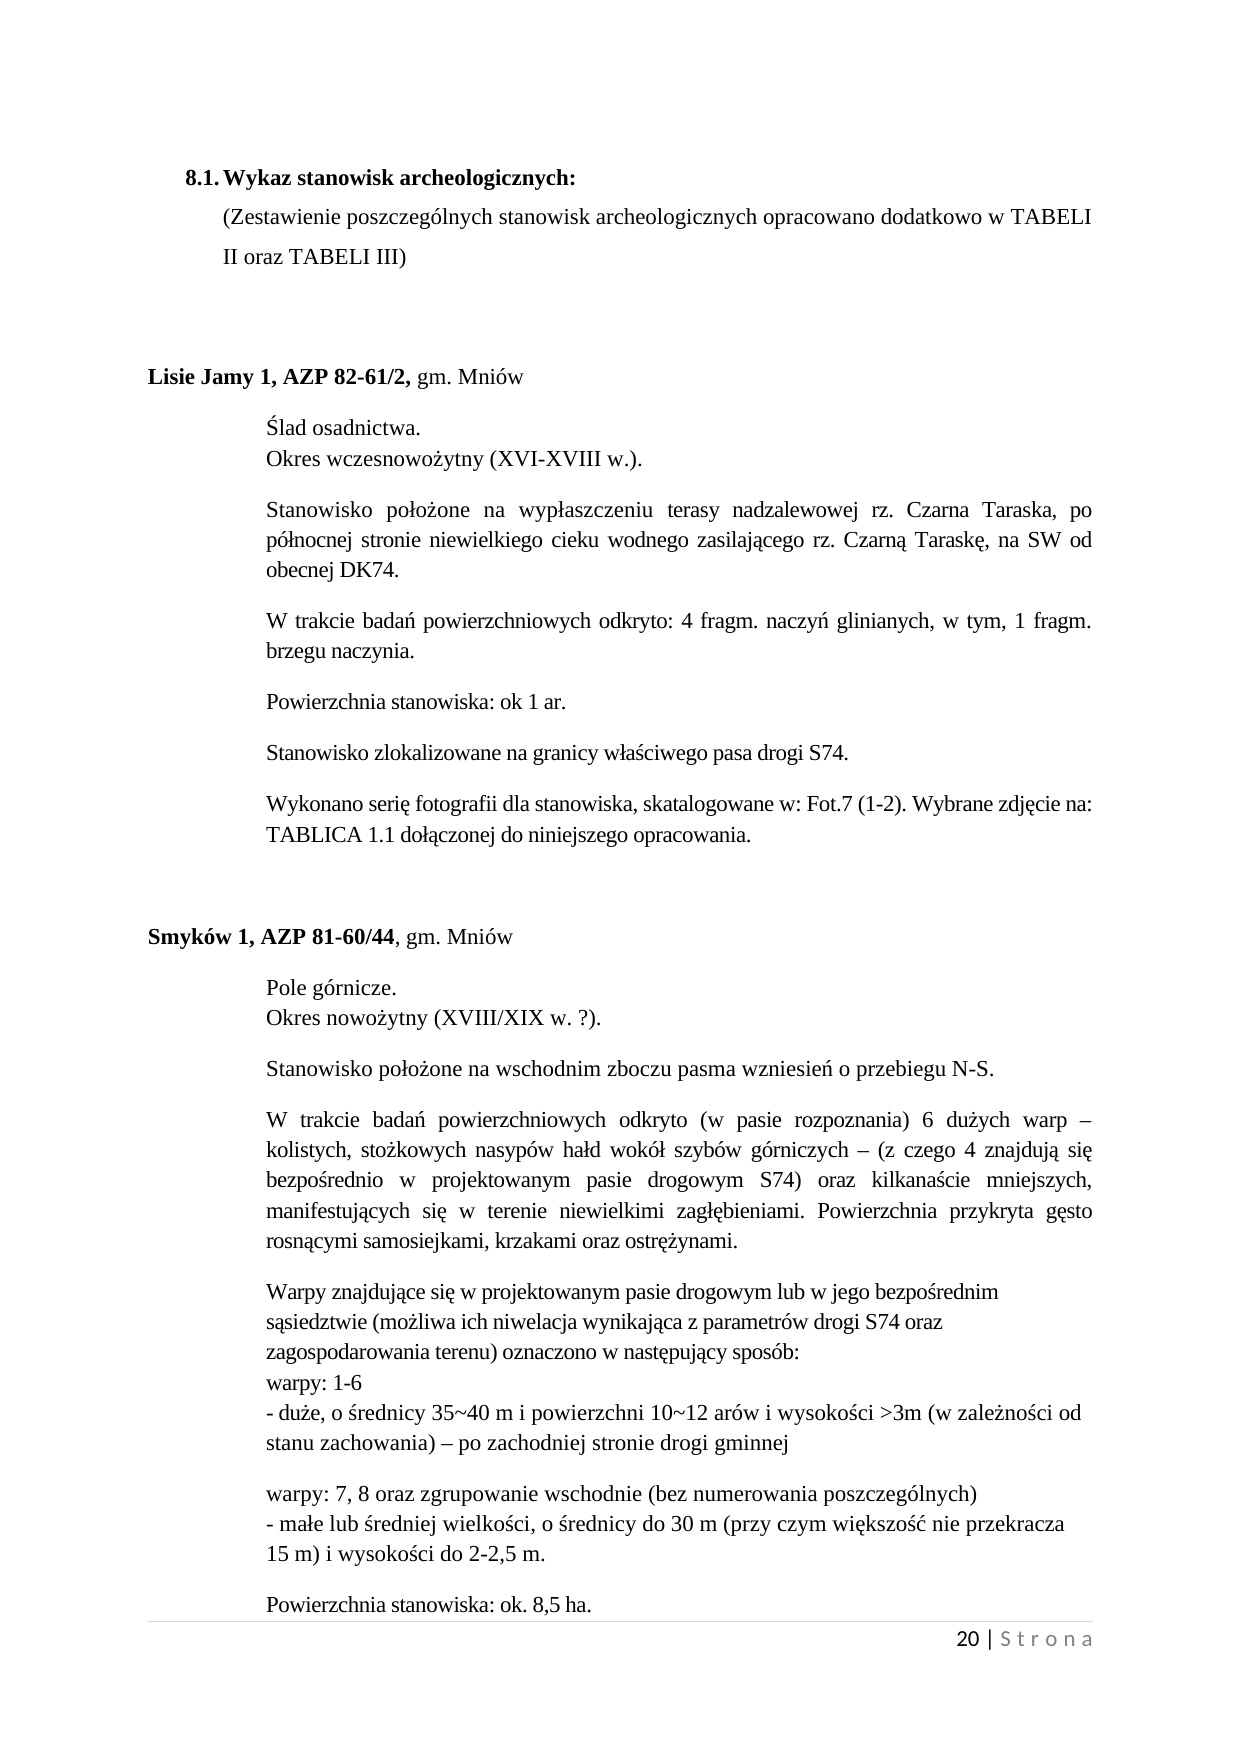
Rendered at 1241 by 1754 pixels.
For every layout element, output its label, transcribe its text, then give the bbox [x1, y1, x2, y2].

text Lisie Jamy 1, AZP 82-61/2, gm. Mniów [148, 363, 1093, 390]
list Wykaz stanowisk archeologicznych: (Zestawienie poszczególnych stanowisk archeologicznych opracowano dodatkowo w TABELI II oraz TABELI III) [185, 164, 1093, 269]
text Pole górnicze. Okres nowożytny (XVIII/XIX w. ?). [266, 974, 1093, 1030]
text Stanowisko położone na wschodnim zboczu pasma wzniesień o przebiegu N-S. [192, 1055, 1093, 1081]
text Powierzchnia stanowiska: ok. 8,5 ha. [192, 1591, 1093, 1618]
text Stanowisko zlokalizowane na granicy właściwego pasa drogi S74. [192, 739, 1093, 766]
text W trakcie badań powierzchniowych odkryto: 4 fragm. naczyń glinianych, w tym, 1 fragm. brzegu naczynia. [266, 607, 1093, 664]
text W trakcie badań powierzchniowych odkryto (w pasie rozpoznania) 6 dużych warp – kolistych, stożkowych nasypów hałd wokół szybów górniczych – (z czego 4 znajdują się bezpośrednio w projektowanym pasie drogowym S74) oraz kilkanaście mniejszych, manifestujących się w terenie niewielkimi zagłębieniami. Powierzchnia przykryta gęsto rosnącymi samosiejkami, krzakami oraz ostrężynami. [266, 1106, 1093, 1253]
text Stanowisko położone na wypłaszczeniu terasy nadzalewowej rz. Czarna Taraska, po północnej stronie niewielkiego cieku wodnego zasilającego rz. Czarną Taraskę, na SW od obecnej DK74. [266, 496, 1093, 582]
text Powierzchnia stanowiska: ok 1 ar. [192, 688, 1093, 715]
text warpy: 7, 8 oraz zgrupowanie wschodnie (bez numerowania poszczególnych) - małe lub średniej wielkości, o średnicy do 30 m (przy czym większość nie przekracza 15 m) i wysokości do 2-2,5 m. [266, 1480, 1093, 1567]
text Ślad osadnictwa. Okres wczesnowożytny (XVI-XVIII w.). [266, 414, 1093, 471]
text Warpy znajdujące się w projektowanym pasie drogowym lub w jego bezpośrednim sąsiedztwie (możliwa ich niwelacja wynikająca z parametrów drogi S74 oraz zagospodarowania terenu) oznaczono w następujący sposób: warpy: 1-6 - duże, o średnicy 35~40 m i powierzchni 10~12 arów i wysokości >3m (w zależności od stanu zachowania) – po zachodniej stronie drogi gminnej [266, 1278, 1093, 1455]
text Smyków 1, AZP 81-60/44, gm. Mniów [148, 923, 1093, 949]
text Wykonano serię fotografii dla stanowiska, skatalogowane w: Fot.7 (1-2). Wybrane zdjęcie na: TABLICA 1.1 dołączonej do niniejszego opracowania. [266, 790, 1093, 847]
